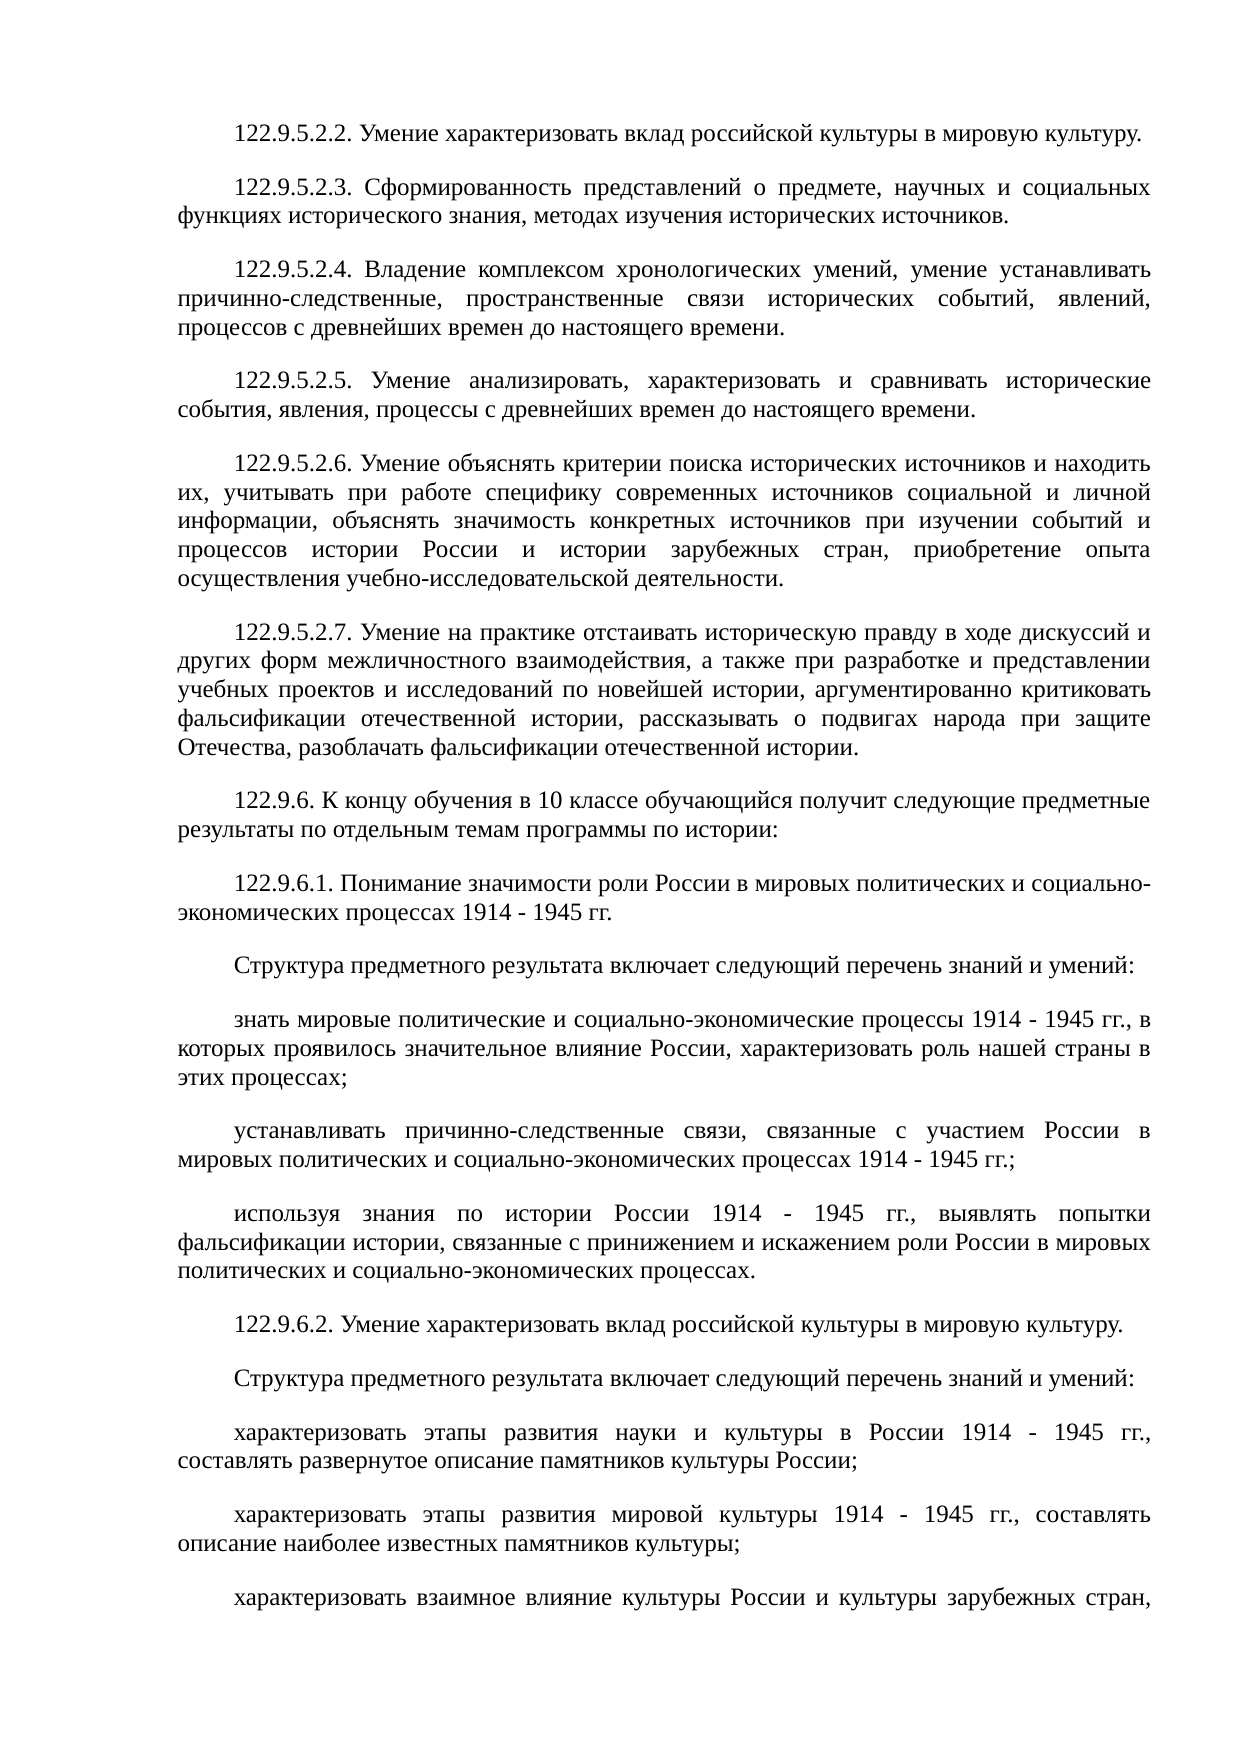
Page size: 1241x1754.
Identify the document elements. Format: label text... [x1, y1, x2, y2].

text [177, 1582, 1152, 1611]
text 122.9.6. К концу обучения в 10 классе обучающийся получит следующие предметные результаты по отдельным темам программы по истории: [177, 786, 1152, 843]
text 122.9.5.2.7. Умение на практике отстаивать историческую правду в ходе дискуссий и других форм межличностного взаимодействия, а также при разработке и представлении учебных проектов и исследований по новейшей истории, аргументированно критиковать фальсификации отечественной истории, рассказывать о подвигах народа при защите Отечества, разоблачать фальсификации отечественной истории. [177, 617, 1152, 761]
text 122.9.5.2.3. Сформированность представлений о предмете, научных и социальных функциях исторического знания, методах изучения исторических источников. [177, 172, 1152, 229]
text 122.9.5.2.5. Умение анализировать, характеризовать и сравнивать исторические события, явления, процессы с древнейших времен до настоящего времени. [177, 366, 1152, 423]
text характеризовать этапы развития мировой культуры 1914 - 1945 гг., составлять описание наиболее известных памятников культуры; [177, 1499, 1152, 1557]
text Структура предметного результата включает следующий перечень знаний и умений: [177, 1363, 1152, 1392]
text характеризовать этапы развития науки и культуры в России 1914 - 1945 гг., составлять развернутое описание памятников культуры России; [177, 1417, 1152, 1474]
text 122.9.6.2. Умение характеризовать вклад российской культуры в мировую культуру. [177, 1309, 1152, 1338]
text 122.9.6.1. Понимание значимости роли России в мировых политических и социально-экономических процессах 1914 - 1945 гг. [177, 868, 1152, 926]
text 122.9.5.2.4. Владение комплексом хронологических умений, умение устанавливать причинно-следственные, пространственные связи исторических событий, явлений, процессов с древнейших времен до настоящего времени. [177, 254, 1152, 341]
text устанавливать причинно-следственные связи, связанные с участием России в мировых политических и социально-экономических процессах 1914 - 1945 гг.; [177, 1116, 1152, 1173]
text 122.9.5.2.2. Умение характеризовать вклад российской культуры в мировую культуру. [177, 118, 1152, 147]
text Структура предметного результата включает следующий перечень знаний и умений: [177, 951, 1152, 979]
text знать мировые политические и социально-экономические процессы 1914 - 1945 гг., в которых проявилось значительное влияние России, характеризовать роль нашей страны в этих процессах; [177, 1004, 1152, 1091]
text 122.9.5.2.6. Умение объяснять критерии поиска исторических источников и находить их, учитывать при работе специфику современных источников социальной и личной информации, объяснять значимость конкретных источников при изучении событий и процессов истории России и истории зарубежных стран, приобретение опыта осуществления учебно-исследовательской деятельности. [177, 448, 1152, 592]
text используя знания по истории России 1914 - 1945 гг., выявлять попытки фальсификации истории, связанные с принижением и искажением роли России в мировых политических и социально-экономических процессах. [177, 1198, 1152, 1284]
